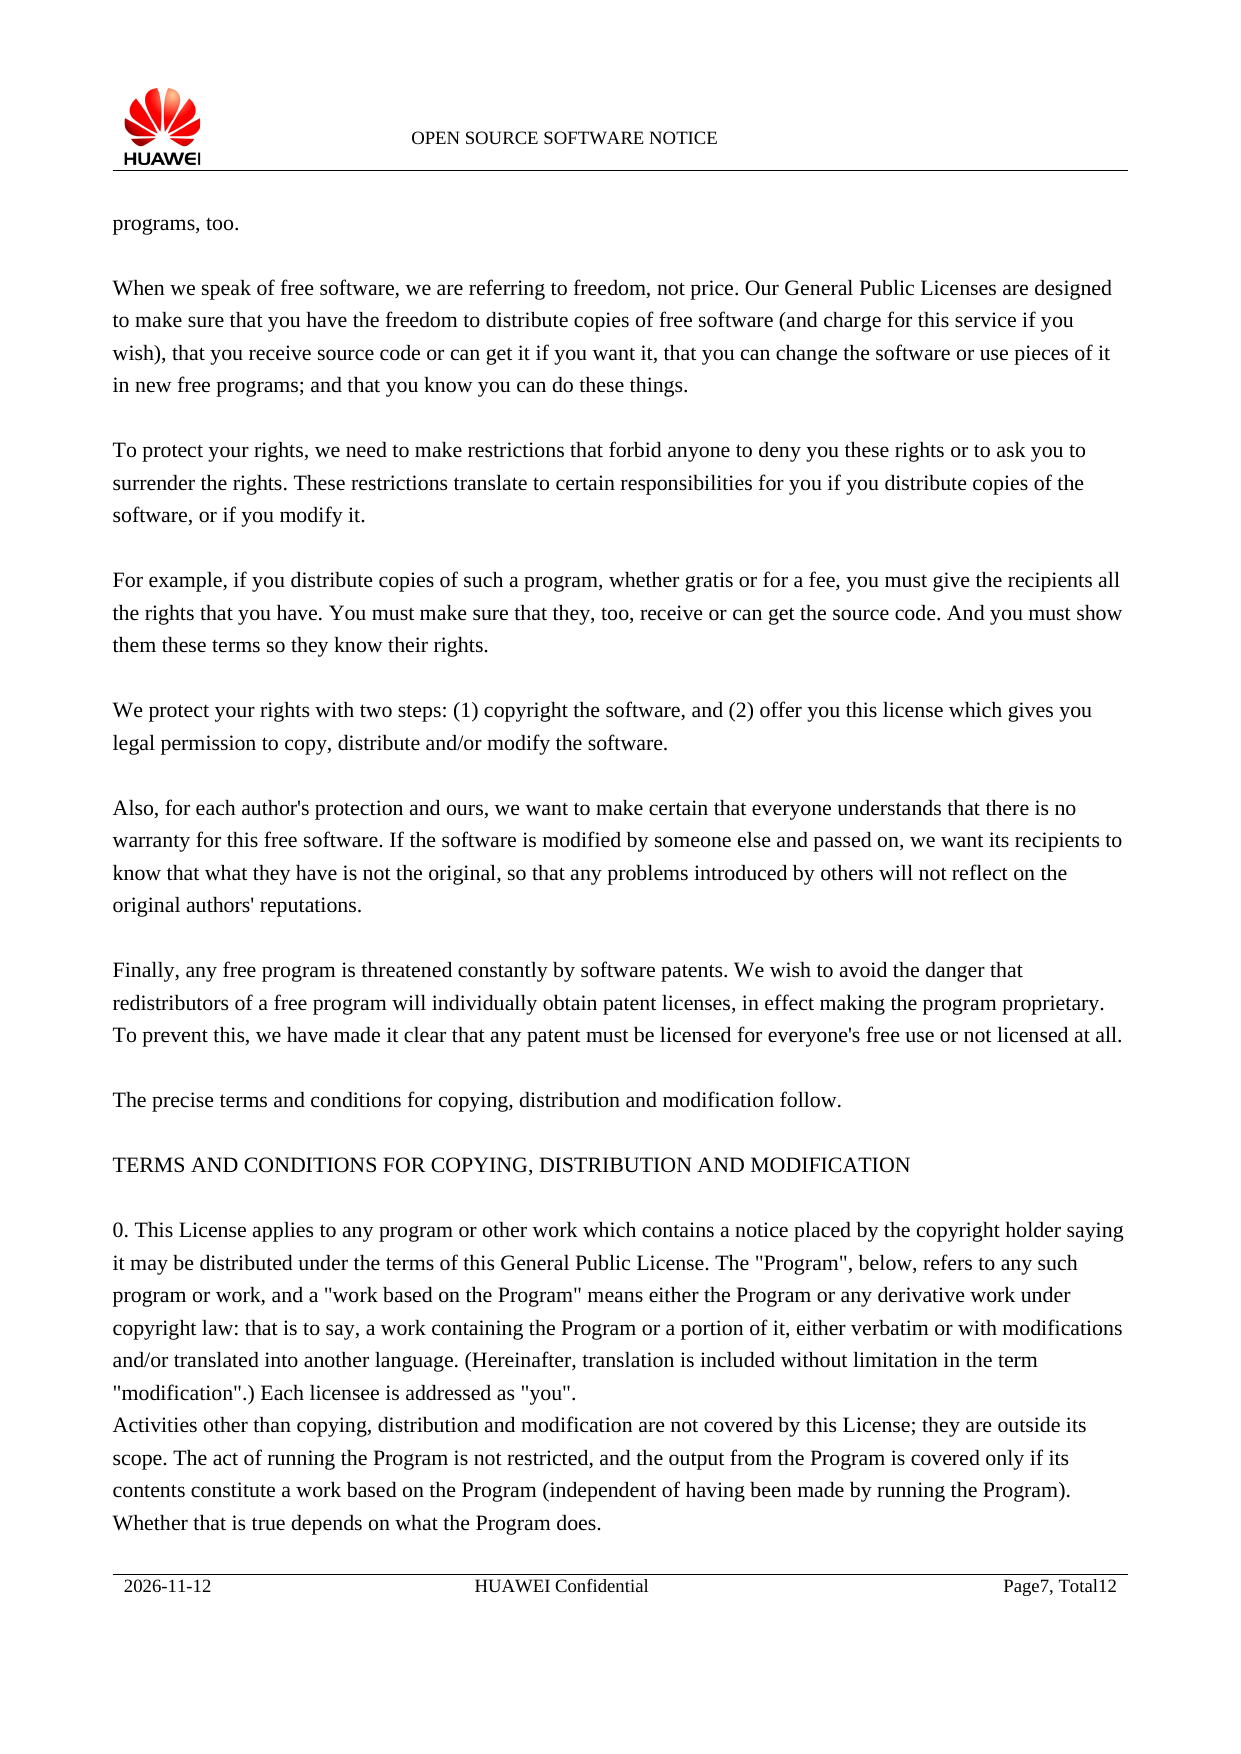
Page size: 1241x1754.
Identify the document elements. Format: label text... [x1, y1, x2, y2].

picture [124, 88, 201, 165]
